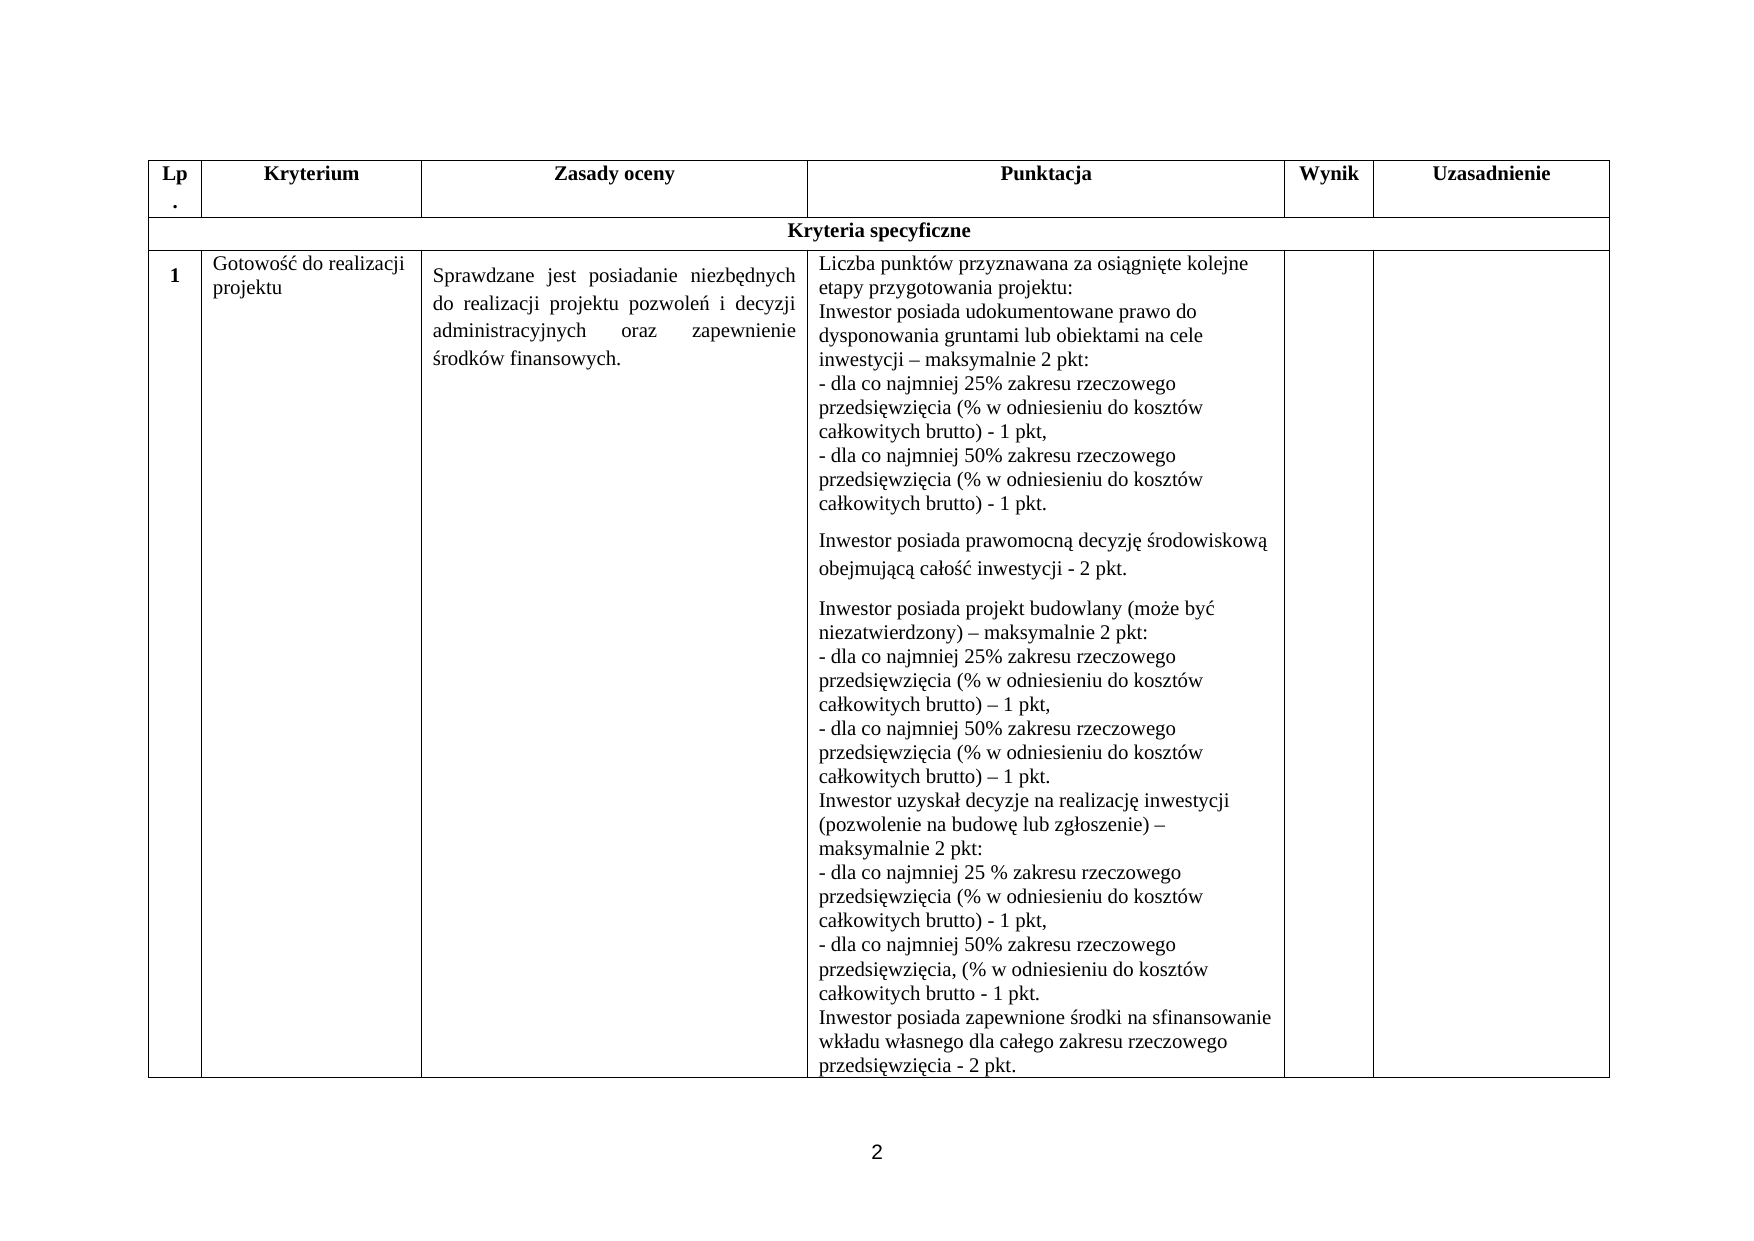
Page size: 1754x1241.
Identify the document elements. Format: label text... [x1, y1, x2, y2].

table_cell Kryteria specyficzne [149, 218, 1609, 249]
table_header Uzasadnienie [1374, 161, 1609, 217]
table_cell [1374, 251, 1609, 1077]
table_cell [808, 251, 1284, 1077]
table_header Wynik [1285, 161, 1373, 217]
table_header Lp. [149, 161, 201, 217]
table_cell [1285, 251, 1373, 1077]
table_cell 1 [149, 251, 201, 1077]
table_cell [202, 251, 421, 1077]
table_header Zasady oceny [422, 161, 807, 217]
table_header Punktacja [808, 161, 1284, 217]
table_header Kryterium [202, 161, 421, 217]
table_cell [422, 251, 807, 1077]
